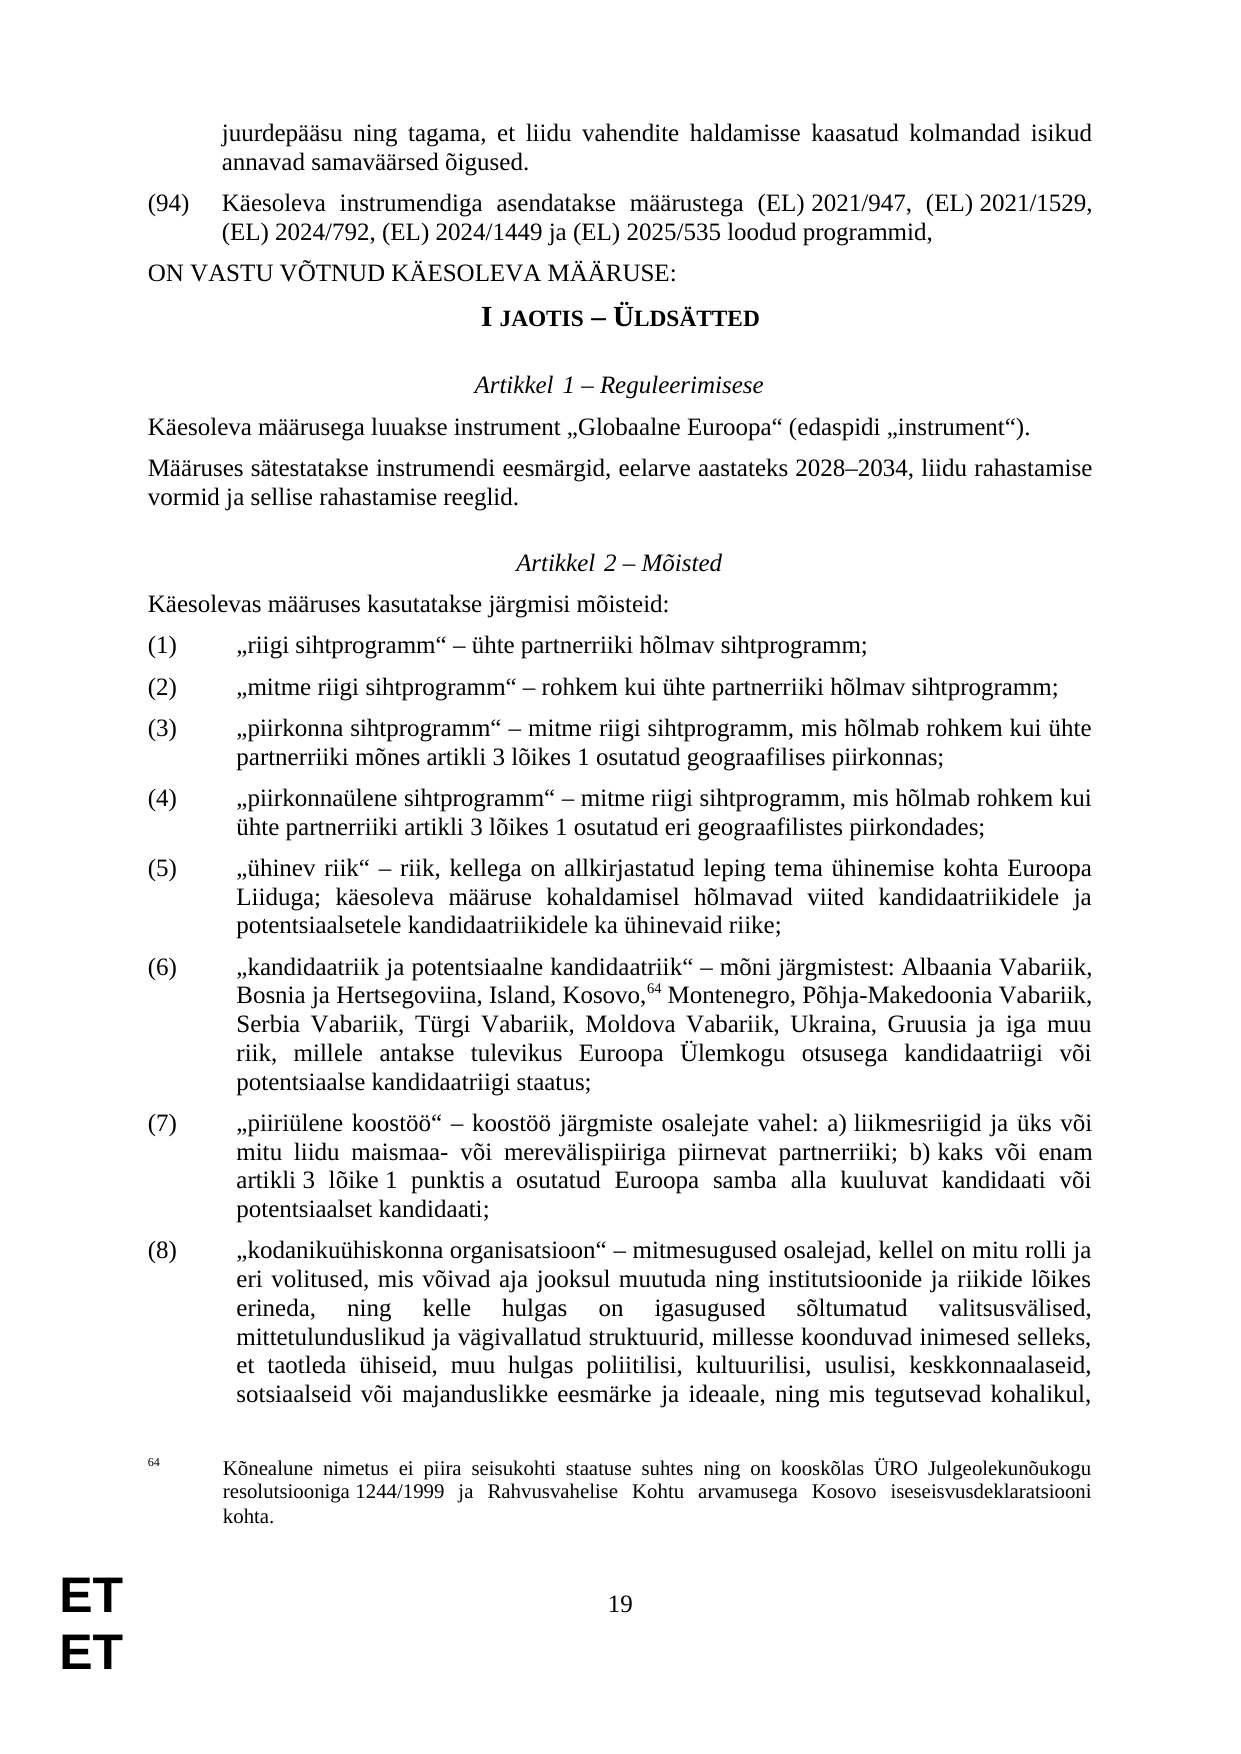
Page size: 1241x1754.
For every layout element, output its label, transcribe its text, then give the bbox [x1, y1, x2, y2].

text Käesoleva instrumendiga asendatakse määrustega (EL) 2021/947, (EL) 2021/1529, (EL) 2024/792, (EL) 2024/1449 ja (EL) 2025/535 loodud programmid, [148, 188, 1092, 246]
text Artikkel 2 – Mõisted [148, 548, 1092, 577]
text Käesoleva määrusega luuakse instrument „Globaalne Euroopa“ (edaspidi „instrument“). [148, 412, 1092, 440]
text „piirkonnaülene sihtprogramm“ – mitme riigi sihtprogramm, mis hõlmab rohkem kui ühte partnerriiki artikli 3 lõikes 1 osutatud eri geograafilistes piirkondades; [148, 783, 1092, 840]
text Määruses sätestatakse instrumendi eesmärgid, eelarve aastateks 2028–2034, liidu rahastamise vormid ja sellise rahastamise reeglid. [148, 453, 1092, 510]
text „piirkonna sihtprogramm“ – mitme riigi sihtprogramm, mis hõlmab rohkem kui ühte partnerriiki mõnes artikli 3 lõikes 1 osutatud geograafilises piirkonnas; [148, 713, 1092, 770]
text „piiriülene koostöö“ – koostöö järgmiste osalejate vahel: a) liikmesriigid ja üks või mitu liidu maismaa- või merevälispiiriga piirnevat partnerriiki; b) kaks või enam artikli 3 lõike 1 punktis a osutatud Euroopa samba alla kuuluvat kandidaati või potentsiaalset kandidaati; [148, 1108, 1092, 1223]
text Artikkel 1 – Reguleerimisese [148, 370, 1092, 399]
text Käesolevas määruses kasutatakse järgmisi mõisteid: [148, 589, 1092, 618]
text ON VASTU VÕTNUD KÄESOLEVA MÄÄRUSE: [148, 258, 1092, 287]
list „riigi sihtprogramm“ – ühte partnerriiki hõlmav sihtprogramm; [148, 630, 1092, 659]
title I jaotis – Üldsätted [148, 299, 1092, 333]
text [148, 1235, 1092, 1408]
text „ühinev riik“ – riik, kellega on allkirjastatud leping tema ühinemise kohta Euroopa Liiduga; käesoleva määruse kohaldamisel hõlmavad viited kandidaatriikidele ja potentsiaalsetele kandidaatriikidele ka ühinevaid riike; [148, 853, 1092, 939]
text „mitme riigi sihtprogramm“ – rohkem kui ühte partnerriiki hõlmav sihtprogramm; [148, 672, 1092, 700]
text „kandidaatriik ja potentsiaalne kandidaatriik“ – mõni järgmistest: Albaania Vabariik, Bosnia ja Hertsegoviina, Island, Kosovo, Montenegro, Põhja-Makedoonia Vabariik, Serbia Vabariik, Türgi Vabariik, Moldova Vabariik, Ukraina, Gruusia ja iga muu riik, millele antakse tulevikus Euroopa Ülemkogu otsusega kandidaatriigi või potentsiaalse kandidaatriigi staatus; [148, 952, 1092, 1095]
